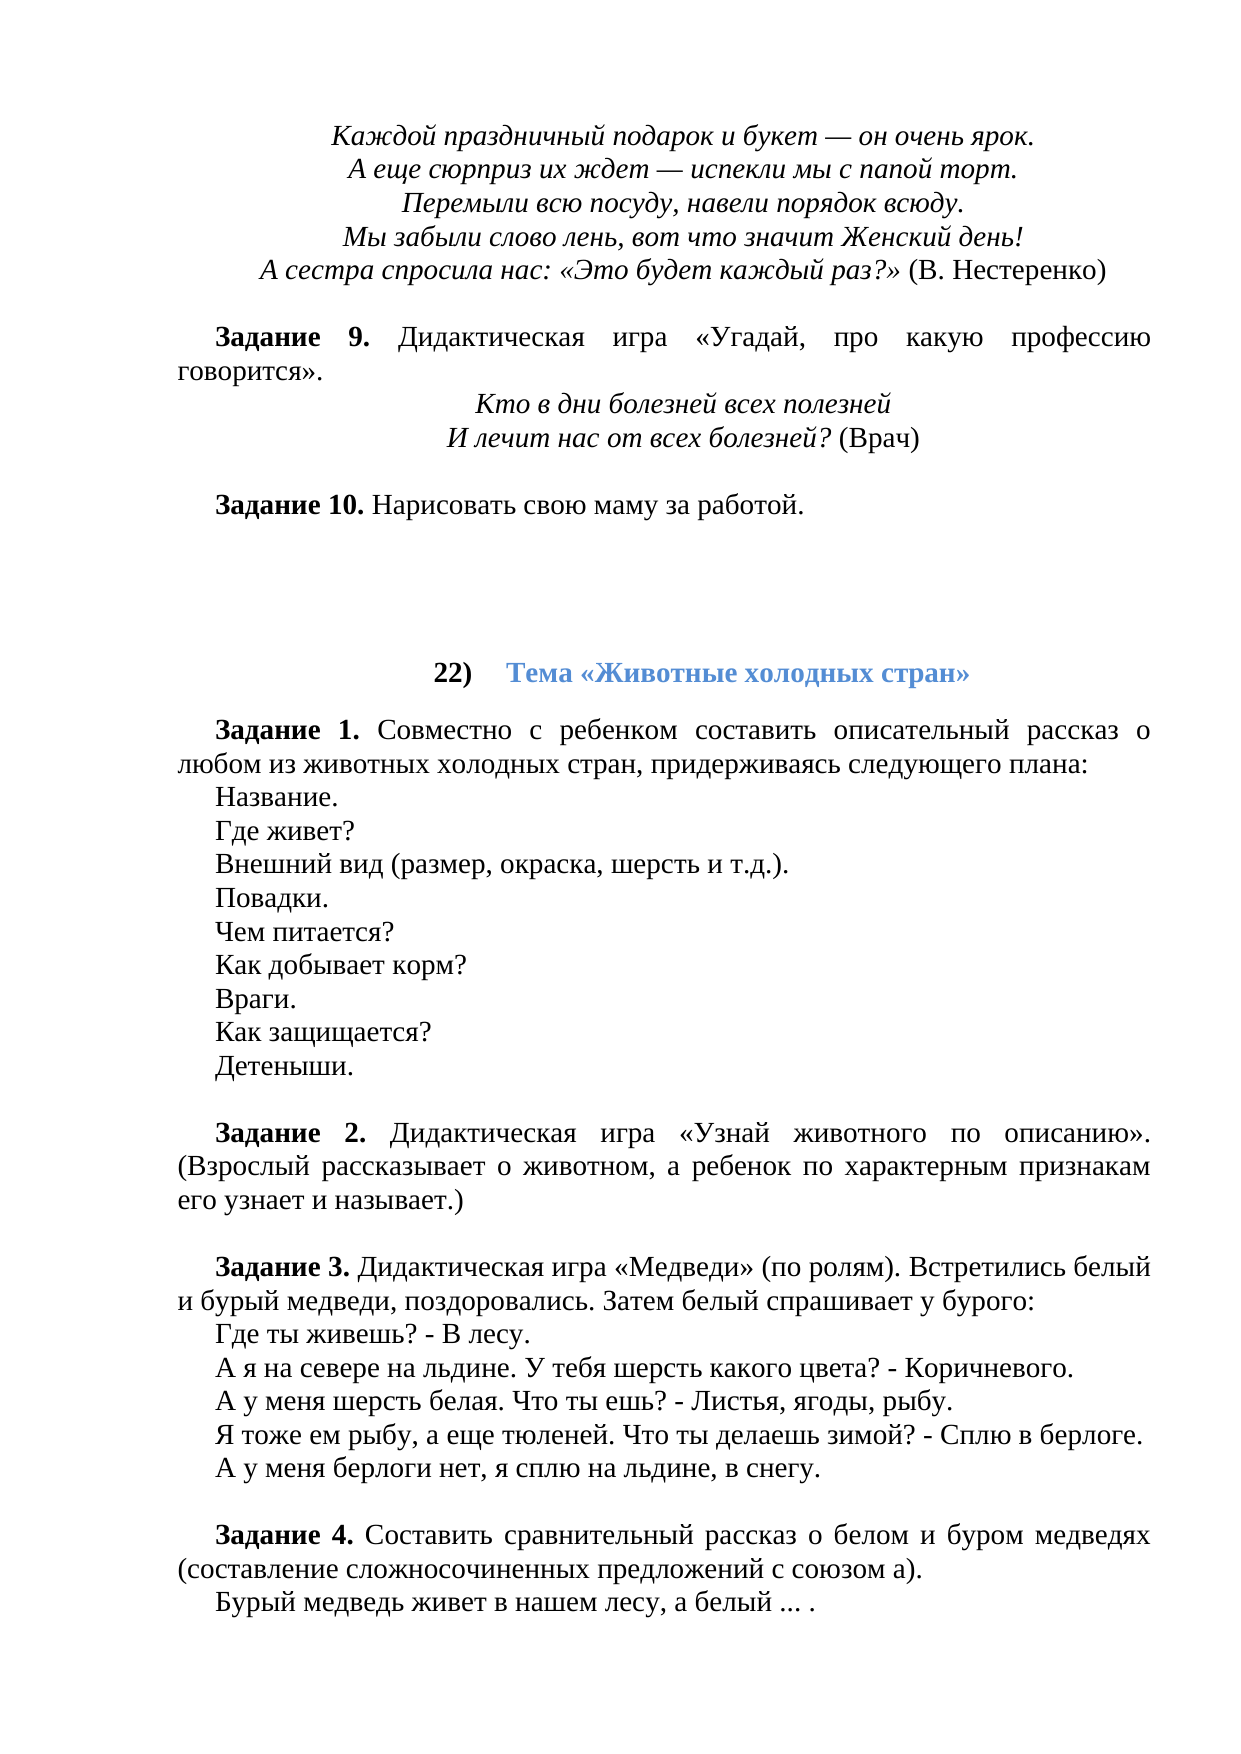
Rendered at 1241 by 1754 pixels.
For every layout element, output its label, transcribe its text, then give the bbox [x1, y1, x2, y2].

text А у меня шерсть белая. Что ты ешь? - Листья, ягоды, рыбу. [177, 1383, 1152, 1417]
text Задание 10. Нарисовать свою маму за работой. [177, 487, 1152, 521]
text Бурый медведь живет в нашем лесу, а белый ... . [177, 1584, 1152, 1618]
text Детеныши. [177, 1048, 1152, 1081]
text Задание 9. Дидактическая игра «Угадай, про какую профессию говорится». [177, 319, 1152, 386]
text Каждой праздничный подарок и букет — он очень ярок. [177, 118, 1152, 152]
text Перемыли всю посуду, навели порядок всюду. [177, 185, 1152, 219]
text Задание 4. Составить сравнительный рассказ о белом и буром медведях (составление сложносочиненных предложений с союзом а). [177, 1517, 1152, 1584]
list Тема «Животные холодных стран» [252, 655, 1152, 688]
text Повадки. [177, 880, 1152, 914]
text Задание 1. Совместно с ребенком составить описательный рассказ о любом из животных холодных стран, придерживаясь следующего плана: [177, 712, 1152, 779]
text Чем питается? [177, 914, 1152, 947]
text А у меня берлоги нет, я сплю на льдине, в снегу. [177, 1450, 1152, 1484]
text Название. [177, 779, 1152, 813]
text Как добывает корм? [177, 947, 1152, 981]
text Где живет? [177, 813, 1152, 847]
text Где ты живешь? - В лесу. [177, 1316, 1152, 1350]
text Мы забыли слово лень, вот что значит Женский день! [177, 219, 1152, 252]
text А сестра спросила нас: «Это будет каждый раз?» (В. Нестеренко) [177, 252, 1152, 286]
text Кто в дни болезней всех полезней [177, 386, 1152, 420]
text Задание 2. Дидактическая игра «Узнай животного по описанию». (Взрослый рассказывает о животном, а ребенок по характерным признакам его узнает и называет.) [177, 1115, 1152, 1216]
text Как защищается? [177, 1014, 1152, 1048]
text Внешний вид (размер, окраска, шерсть и т.д.). [177, 847, 1152, 880]
text Враги. [177, 981, 1152, 1014]
text Задание 3. Дидактическая игра «Медведи» (по ролям). Встретились белый и бурый медведи, поздоровались. Затем белый спрашивает у бурого: [177, 1249, 1152, 1316]
text И лечит нас от всех болезней? (Врач) [177, 420, 1152, 453]
text А я на севере на льдине. У тебя шерсть какого цвета? - Коричневого. [177, 1350, 1152, 1383]
text А еще сюрприз их ждет — испекли мы с папой торт. [177, 152, 1152, 185]
text Я тоже ем рыбу, а еще тюленей. Что ты делаешь зимой? - Сплю в берлоге. [177, 1417, 1152, 1450]
